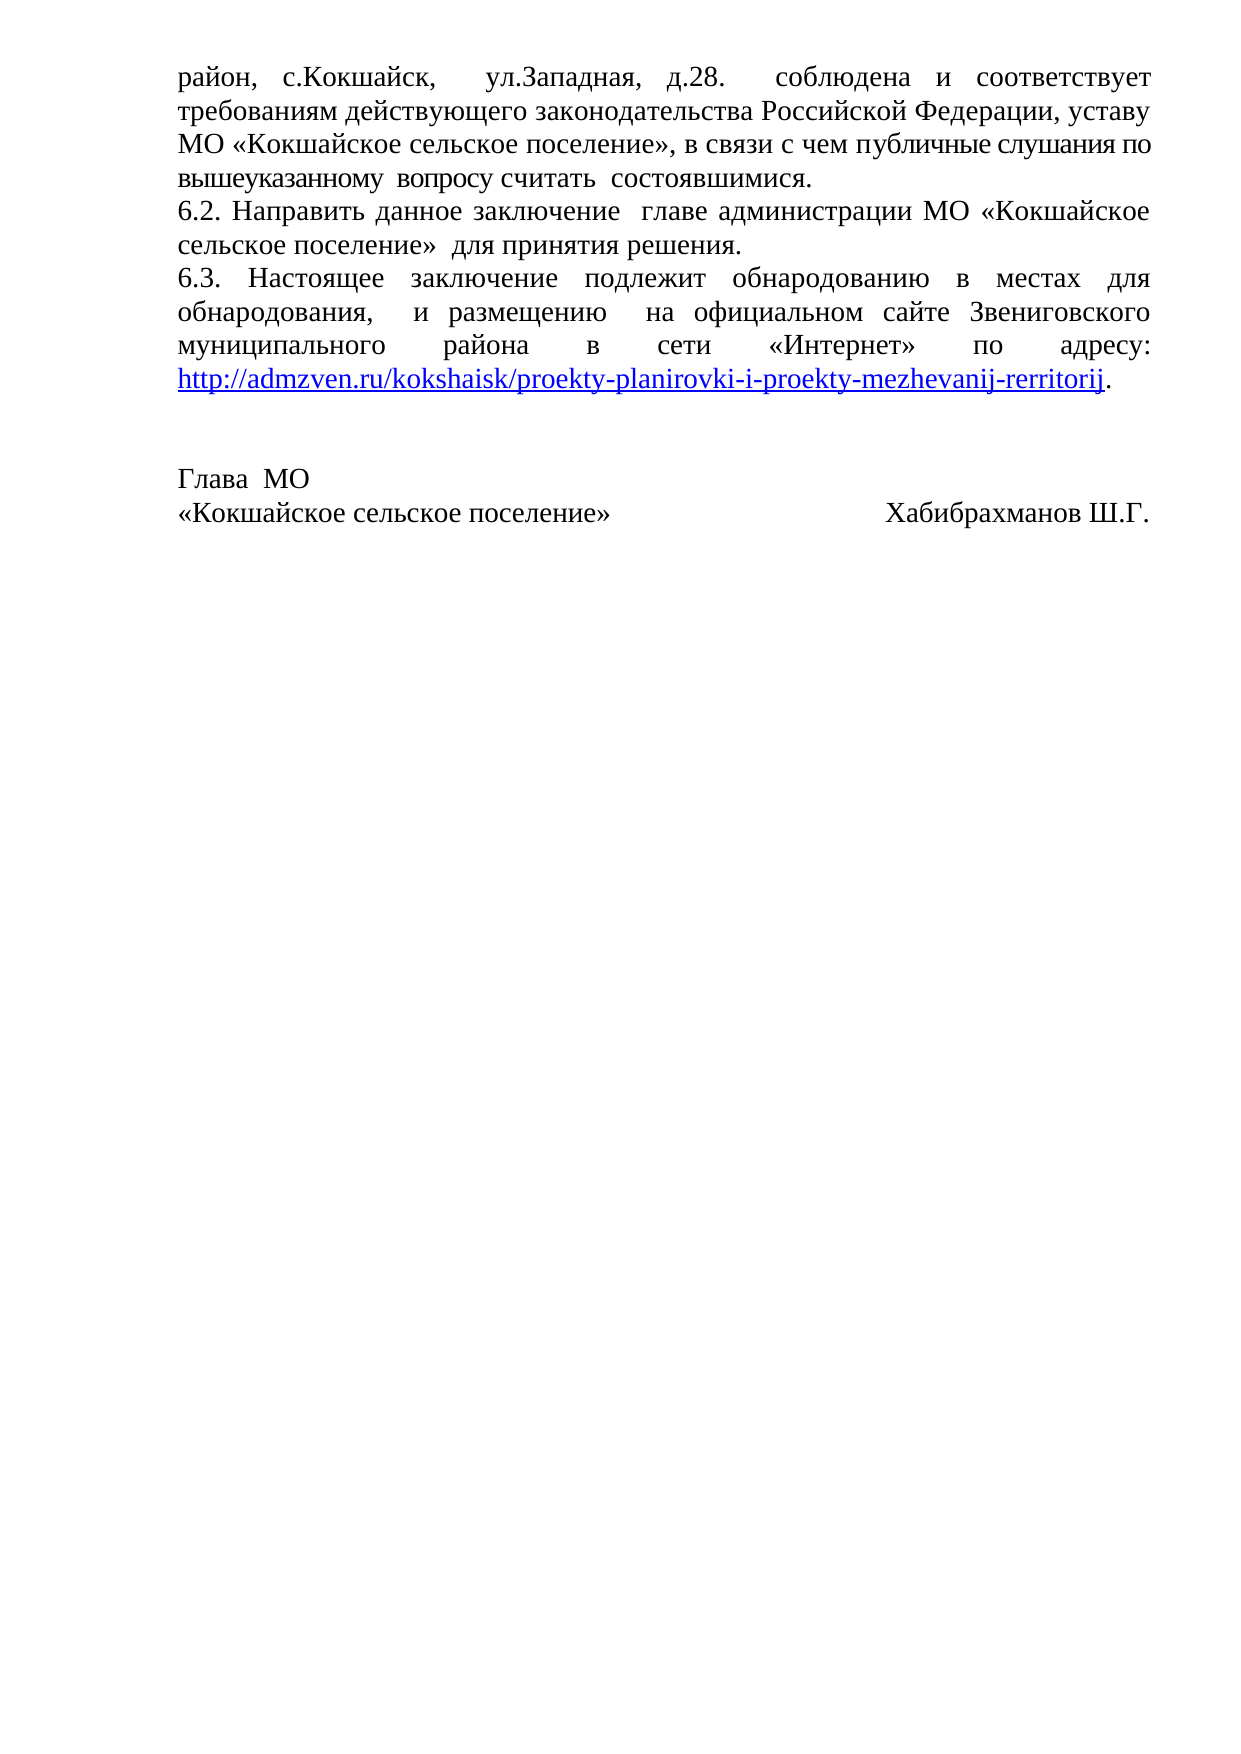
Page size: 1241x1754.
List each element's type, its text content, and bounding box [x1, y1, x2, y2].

text Глава МО [177, 462, 1152, 495]
text район, с.Кокшайск, ул.Западная, д.28. соблюдена и соответствует требованиям действующего законодательства Российской Федерации, уставу МО «Кокшайское сельское поселение», в связи с чем публичные слушания по вышеуказанному вопросу считать состоявшимися. [177, 59, 1152, 193]
text 6.2. Направить данное заключение главе администрации МО «Кокшайское сельское поселение» для принятия решения. [177, 193, 1152, 260]
text «Кокшайское сельское поселение» Хабибрахманов Ш.Г. [177, 495, 1152, 529]
text 6.3. Настоящее заключение подлежит обнародованию в местах для обнародования, и размещению на официальном сайте Звениговского муниципального района в сети «Интернет» по адресу: http://admzven.ru/kokshaisk/proekty-planirovki-i-proekty-mezhevanij-rerritorij. [177, 260, 1152, 394]
